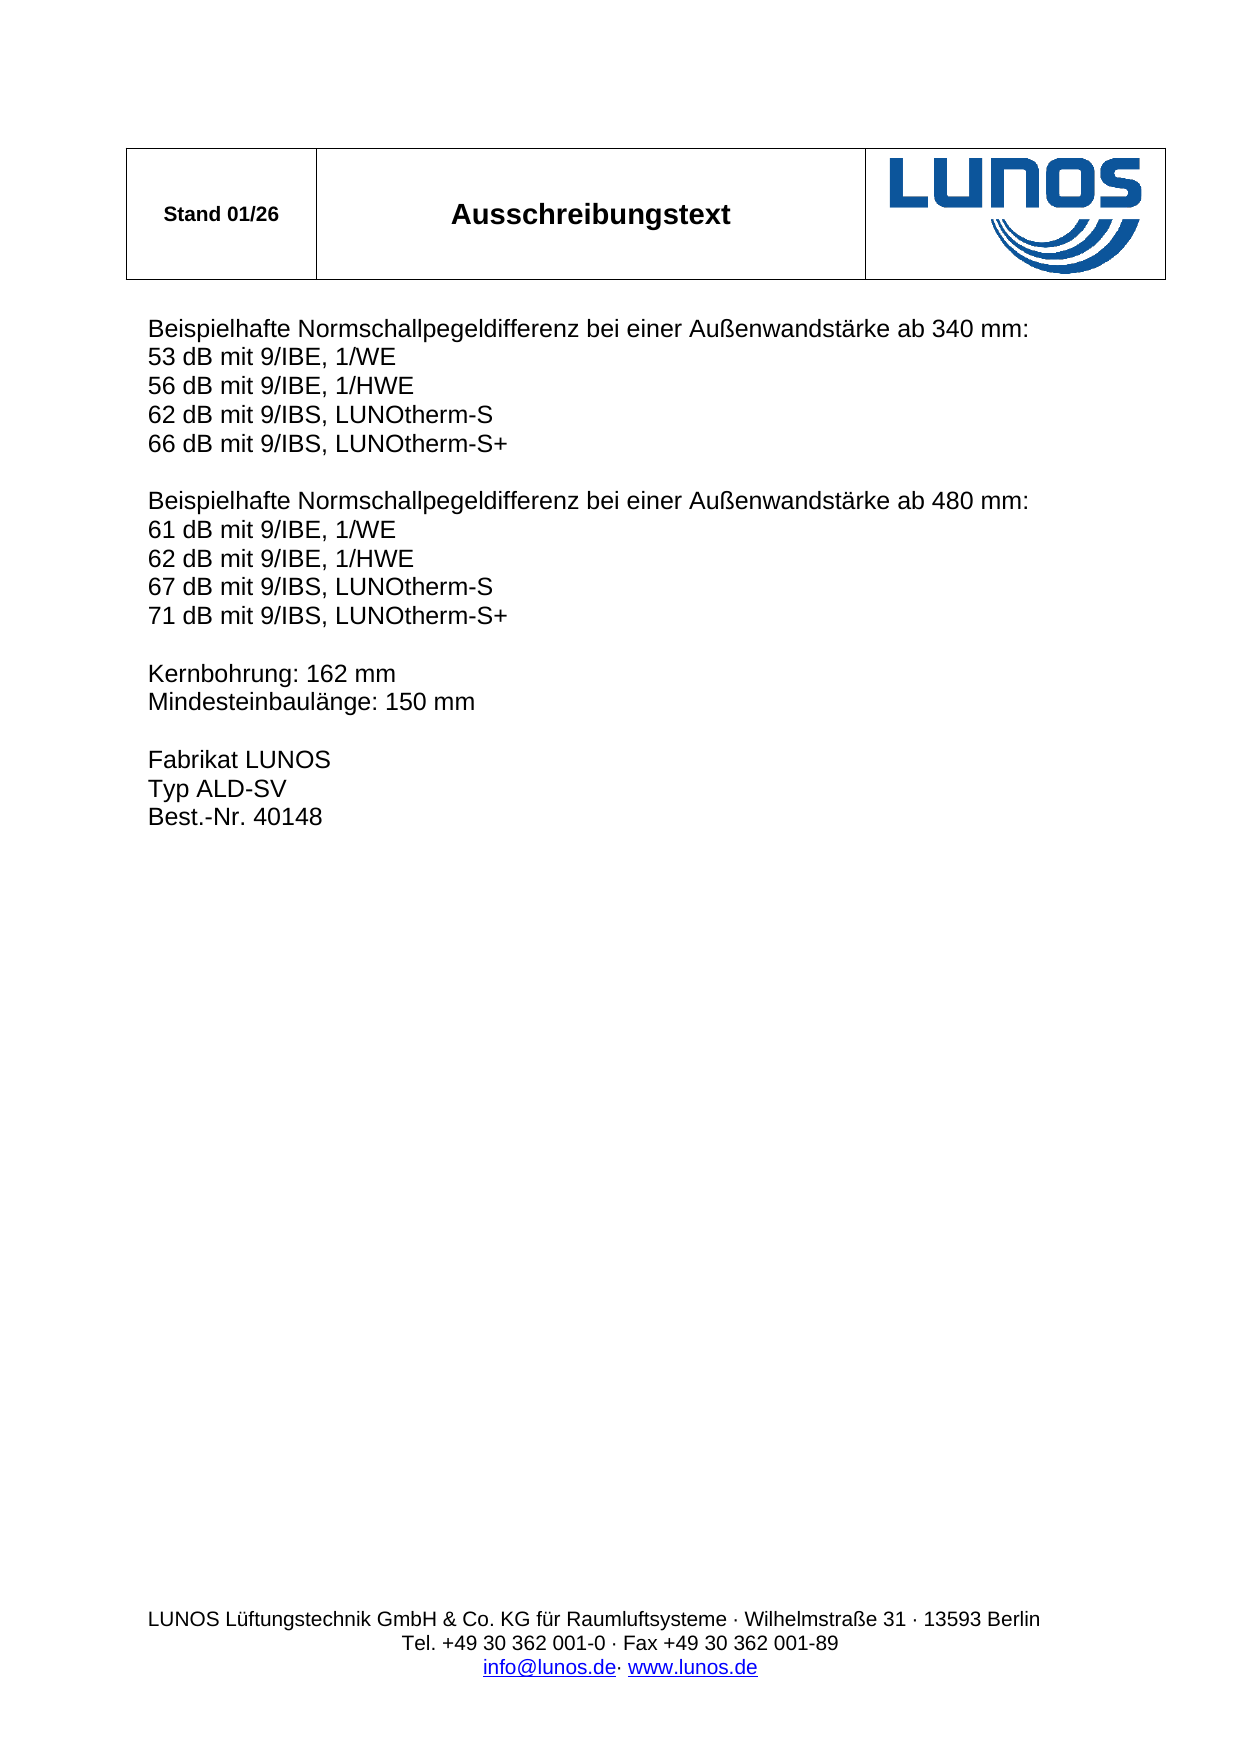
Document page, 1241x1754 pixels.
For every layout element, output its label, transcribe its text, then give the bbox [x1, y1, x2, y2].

table_header Stand 01/26 [127, 149, 316, 278]
table_header [866, 149, 1165, 278]
picture [889, 158, 1142, 279]
table_header Ausschreibungstext [317, 149, 865, 278]
text Beispielhafte Normschallpegeldifferenz bei einer Außenwandstärke ab 340 mm: 53 dB mit 9/IBE, 1/WE 56 dB mit 9/IBE, 1/HWE 62 dB mit 9/IBS, LUNOtherm-S 66 dB mit 9/IBS, LUNOtherm-S+ Beispielhafte Normschallpegeldifferenz bei einer Außenwandstärke ab 480 mm: 61 dB mit 9/IBE, 1/WE 62 dB mit 9/IBE, 1/HWE 67 dB mit 9/IBS, LUNOtherm-S 71 dB mit 9/IBS, LUNOtherm-S+ Kernbohrung: 162 mm Mindesteinbaulänge: 150 mm Fabrikat LUNOS Typ ALD-SV Best.-Nr. 40148 [148, 313, 1092, 831]
